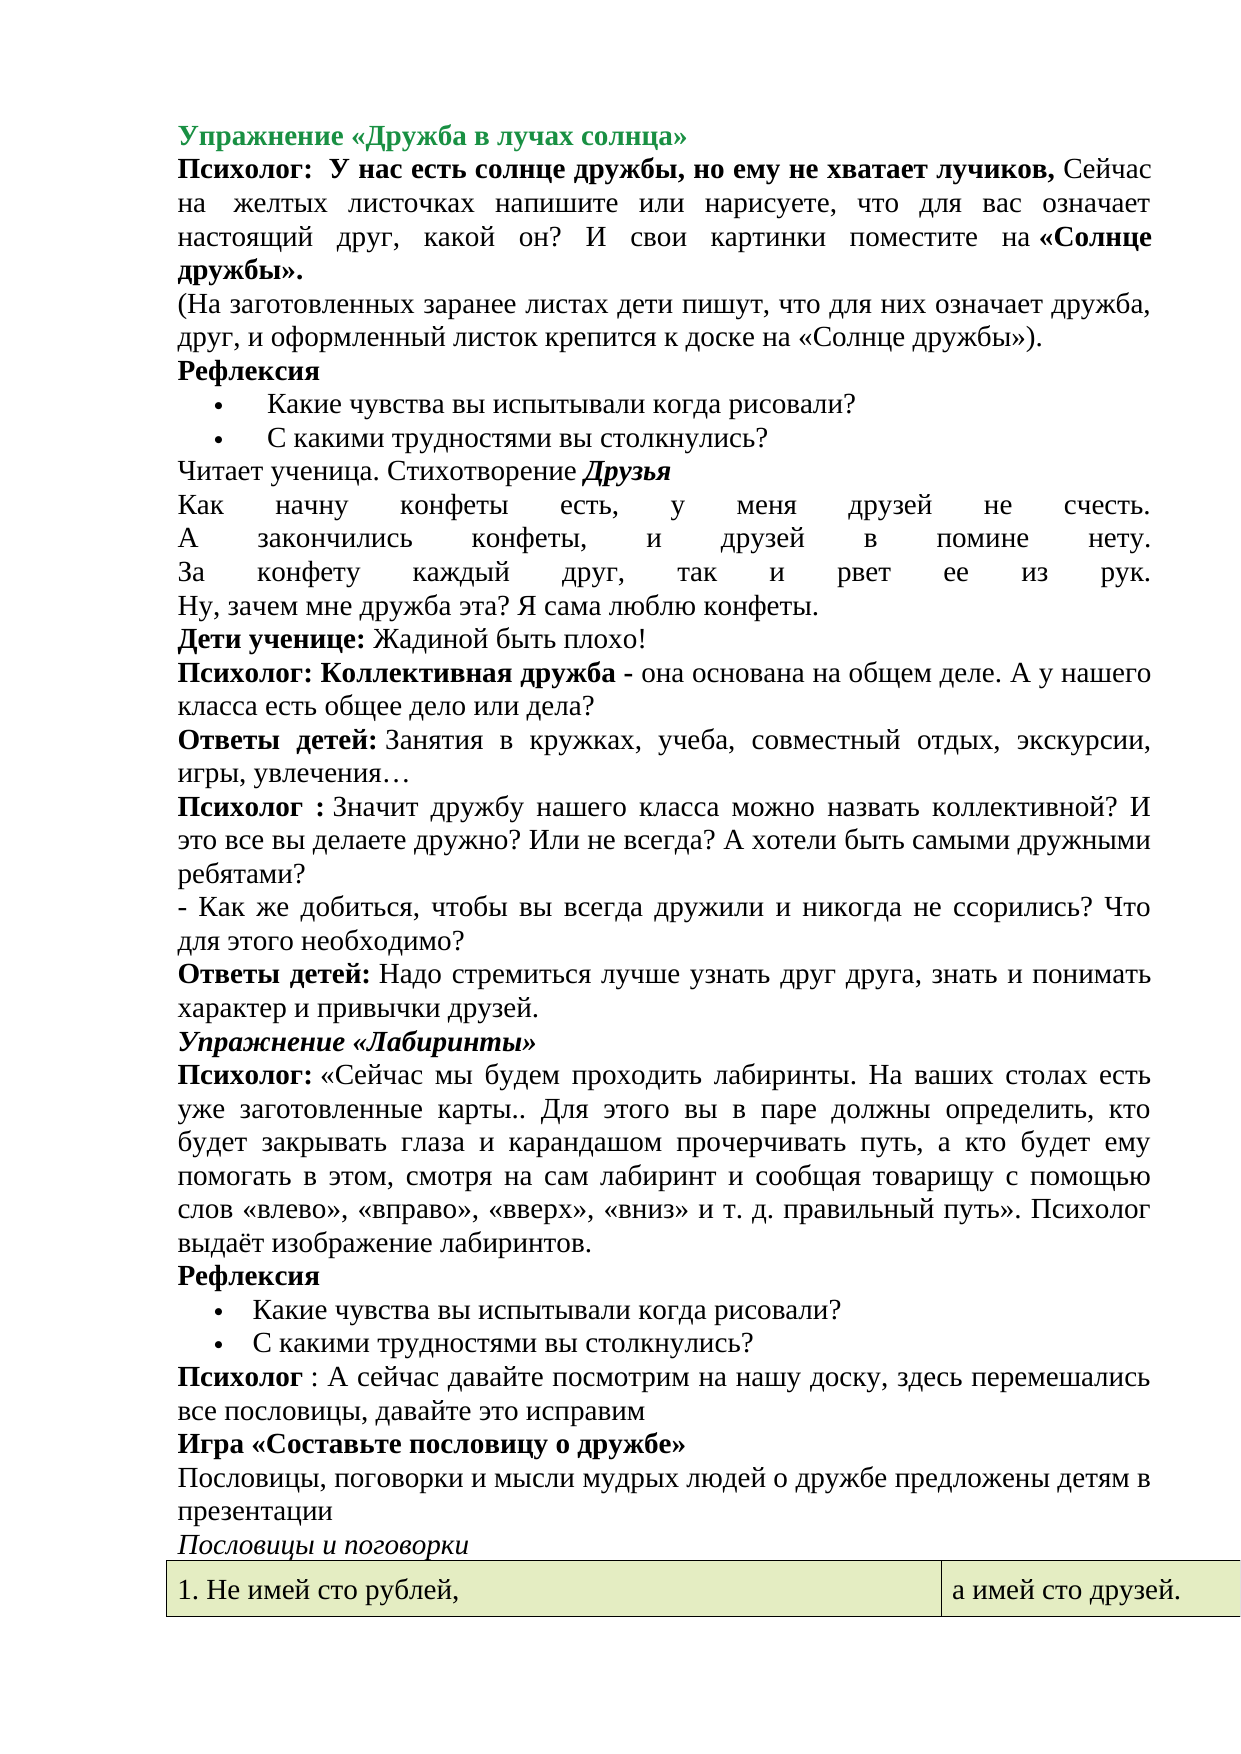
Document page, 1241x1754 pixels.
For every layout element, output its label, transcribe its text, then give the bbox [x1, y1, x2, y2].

table_header а имей сто друзей. [942, 1561, 1240, 1616]
text Дети ученице: Жадиной быть плохо! [177, 621, 1152, 655]
text Ответы детей: Занятия в кружках, учеба, совместный отдых, экскурсии, игры, увлечения… [177, 722, 1152, 789]
text - Как же добиться, чтобы вы всегда дружили и никогда не ссорились? Что для этого необходимо? [177, 889, 1152, 957]
text (На заготовленных заранее листах дети пишут, что для них означает дружба, друг, и оформленный листок крепится к доске на «Солнце дружбы»). [177, 286, 1152, 353]
text Упражнение «Лабиринты» [177, 1024, 1152, 1057]
text Психолог : Значит дружбу нашего класса можно назвать коллективной? И это все вы делаете дружно? Или не всегда? А хотели быть самыми дружными ребятами? [177, 789, 1152, 889]
text Ответы детей: Надо стремиться лучше узнать друг друга, знать и понимать характер и привычки друзей. [177, 957, 1152, 1024]
table_header 1. Не имей сто рублей, [167, 1561, 941, 1616]
text Психолог: Коллективная дружба - она основана на общем деле. А у нашего класса есть общее дело или дела? [177, 655, 1152, 722]
list С какими трудностями вы столкнулись? [215, 1326, 1152, 1359]
text Упражнение «Дружба в лучах солнца» [177, 118, 1152, 152]
text Игра «Составьте пословицу о дружбе» [177, 1426, 1152, 1460]
text Пословицы и поговорки [177, 1527, 1152, 1560]
text Читает ученица. Стихотворение Друзья [177, 453, 1152, 487]
list Какие чувства вы испытывали когда рисовали? [215, 1292, 1152, 1326]
text Психолог : А сейчас давайте посмотрим на нашу доску, здесь перемешались все пословицы, давайте это исправим [177, 1359, 1152, 1426]
list С какими трудностями вы столкнулись? [215, 420, 1152, 453]
text Рефлексия [177, 353, 1152, 386]
text Психолог: «Сейчас мы будем проходить лабиринты. На ваших столах есть уже заготовленные карты.. Для этого вы в паре должны определить, кто будет закрывать глаза и карандашом прочерчивать путь, а кто будет ему помогать в этом, смотря на сам лабиринт и сообщая товарищу с помощью слов «влево», «вправо», «вверх», «вниз» и т. д. правильный путь». Психолог выдаёт изображение лабиринтов. [177, 1057, 1152, 1258]
text Рефлексия [177, 1258, 1152, 1292]
text Пословицы, поговорки и мысли мудрых людей о дружбе предложены детям в презентации [177, 1460, 1152, 1527]
text Психолог: У нас есть солнце дружбы, но ему не хватает лучиков, Сейчас на желтых листочках напишите или нарисуете, что для вас означает настоящий друг, какой он? И свои картинки поместите на «Солнце дружбы». [177, 152, 1152, 286]
text Как начну конфеты есть, у меня друзей не счесть. А закончились конфеты, и друзей в помине нету. За конфету каждый друг, так и рвет ее из рук. Ну, зачем мне дружба эта? Я сама люблю конфеты. [177, 487, 1152, 621]
list Какие чувства вы испытывали когда рисовали? [215, 386, 1152, 420]
